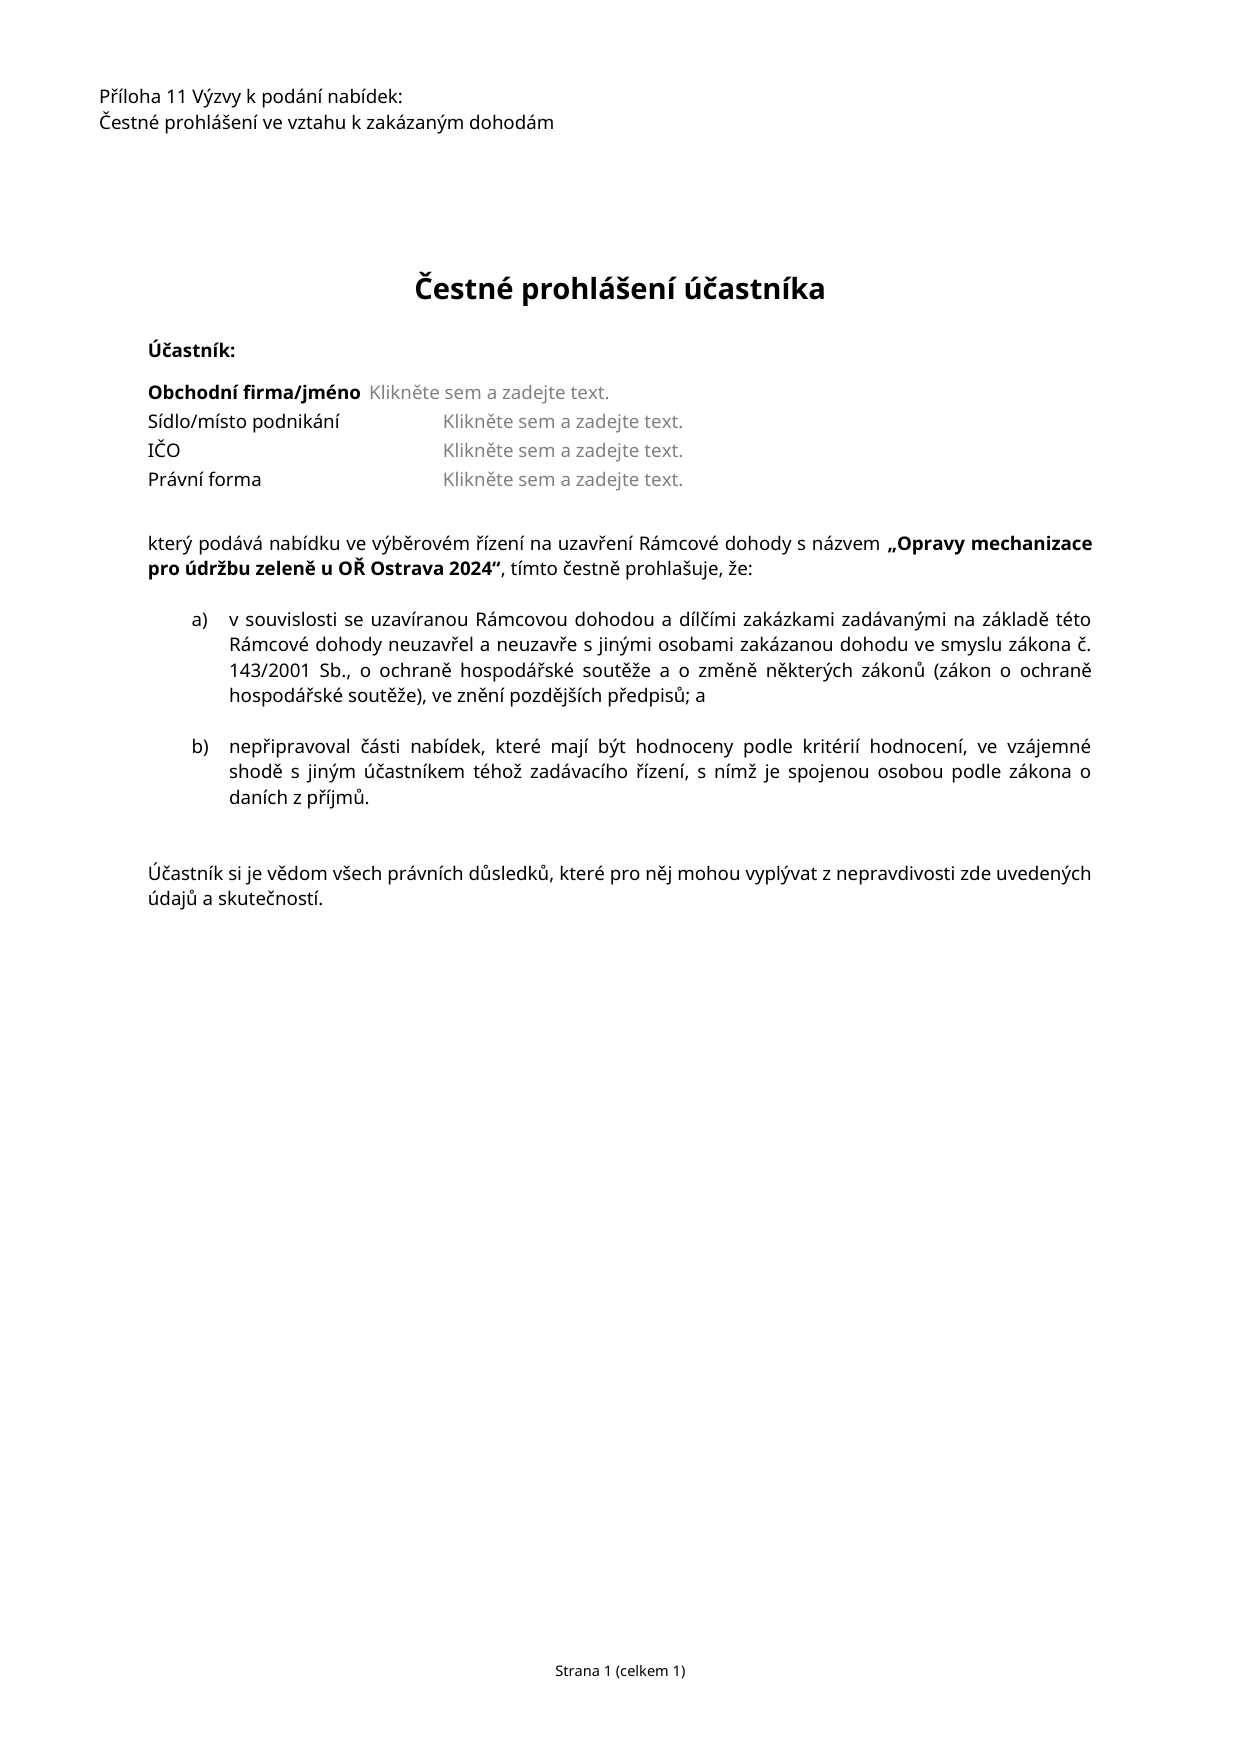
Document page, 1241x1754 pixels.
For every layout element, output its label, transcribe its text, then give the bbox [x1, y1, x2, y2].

title Čestné prohlášení účastníka [148, 268, 1093, 308]
text Sídlo/místo podnikání [148, 405, 1093, 434]
text který podává nabídku ve výběrovém řízení na uzavření Rámcové dohody s názvem „Opravy mechanizace pro údržbu zeleně u OŘ Ostrava 2024“, tímto čestně prohlašuje, že: [148, 530, 1093, 581]
text Účastník si je vědom všech právních důsledků, které pro něj mohou vyplývat z nepravdivosti zde uvedených údajů a skutečností. [148, 860, 1093, 911]
text Účastník: [148, 333, 1093, 364]
text Právní forma [148, 463, 1093, 492]
list v souvislosti se uzavíranou Rámcovou dohodou a dílčími zakázkami zadávanými na základě této Rámcové dohody neuzavřel a neuzavře s jinými osobami zakázanou dohodu ve smyslu zákona č. 143/2001 Sb., o ochraně hospodářské soutěže a o změně některých zákonů (zákon o ochraně hospodářské soutěže), ve znění pozdějších předpisů; a [191, 606, 1093, 708]
list nepřipravoval části nabídek, které mají být hodnoceny podle kritérií hodnocení, ve vzájemné shodě s jiným účastníkem téhož zadávacího řízení, s nímž je spojenou osobou podle zákona o daních z příjmů. [191, 733, 1093, 810]
text Obchodní firma/jméno [148, 376, 1093, 405]
text IČO [148, 434, 1093, 463]
